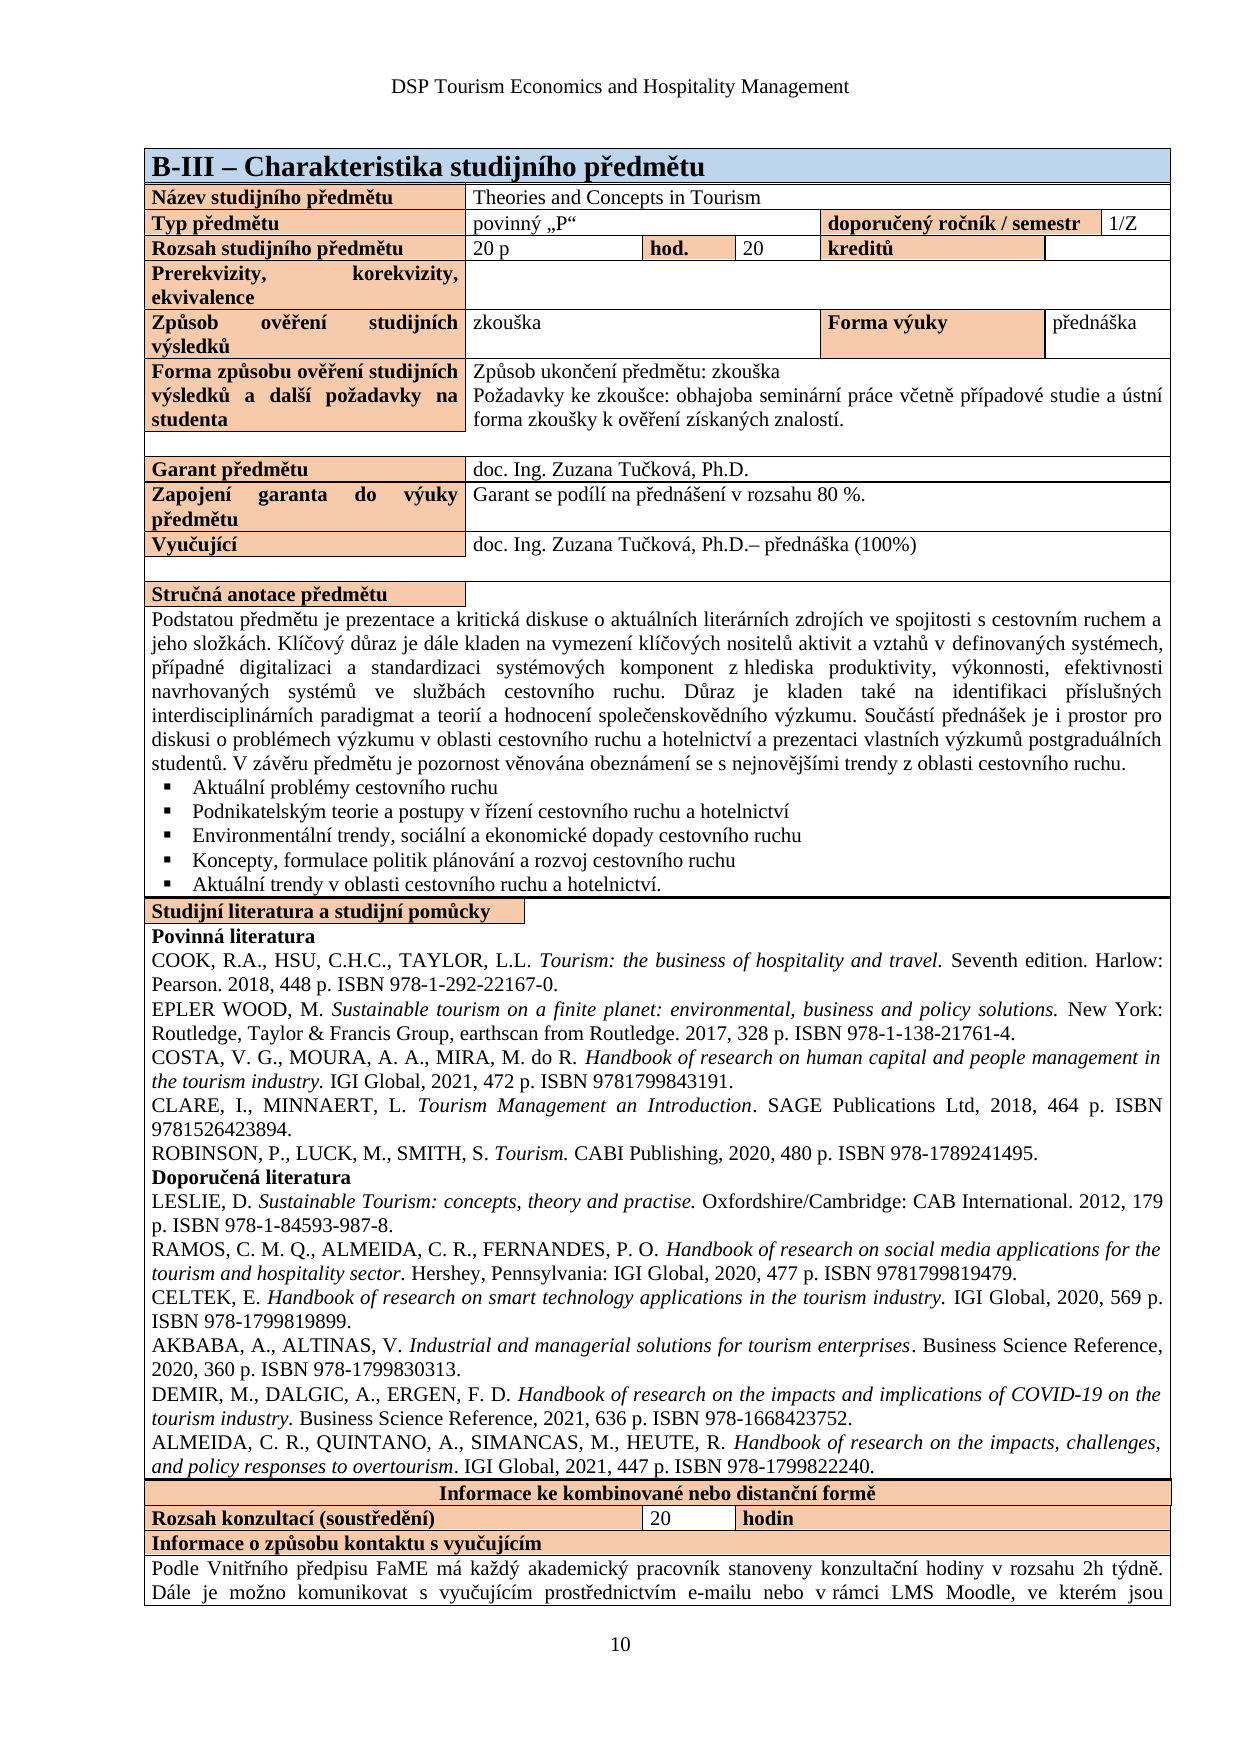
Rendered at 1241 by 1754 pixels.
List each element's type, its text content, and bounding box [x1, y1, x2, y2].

table_cell Povinná literatura COOK, R.A., HSU, C.H.C., TAYLOR, L.L. Tourism: the business of hospitality and travel. Seventh edition. Harlow: Pearson. 2018, 448 p. ISBN 978-1-292-22167-0. EPLER WOOD, M. Sustainable tourism on a finite planet: environmental, business and policy solutions. New York: Routledge, Taylor & Francis Group, earthscan from Routledge. 2017, 328 p. ISBN 978-1-138-21761-4. COSTA, V. G., MOURA, A. A., MIRA, M. do R. Handbook of research on human capital and people management in the tourism industry. IGI Global, 2021, 472 p. ISBN 9781799843191. CLARE, I., MINNAERT, L. Tourism Management an Introduction. SAGE Publications Ltd, 2018, 464 p. ISBN 9781526423894. ROBINSON, P., LUCK, M., SMITH, S. Tourism. CABI Publishing, 2020, 480 p. ISBN 978-1789241495. Doporučená literatura LESLIE, D. Sustainable Tourism: concepts, theory and practise. Oxfordshire/Cambridge: CAB International. 2012, 179 p. ISBN 978-1-84593-987-8. RAMOS, C. M. Q., ALMEIDA, C. R., FERNANDES, P. O. Handbook of research on social media applications for the tourism and hospitality sector. Hershey, Pennsylvania: IGI Global, 2020, 477 p. ISBN 9781799819479. CELTEK, E. Handbook of research on smart technology applications in the tourism industry. IGI Global, 2020, 569 p. ISBN 978-1799819899. AKBABA, A., ALTINAS, V. Industrial and managerial solutions for tourism enterprises. Business Science Reference, 2020, 360 p. ISBN 978-1799830313. DEMIR, M., DALGIC, A., ERGEN, F. D. Handbook of research on the impacts and implications of COVID-19 on the tourism industry. Business Science Reference, 2021, 636 p. ISBN 978-1668423752. ALMEIDA, C. R., QUINTANO, A., SIMANCAS, M., HEUTE, R. Handbook of research on the impacts, challenges, and policy responses to overtourism. IGI Global, 2021, 447 p. ISBN 978-1799822240. [145, 923, 1170, 1478]
table_cell Zapojení garanta do výuky předmětu [145, 483, 465, 531]
table_cell [466, 582, 1170, 606]
table_cell Informace o způsobu kontaktu s vyučujícím [145, 1531, 1170, 1554]
table_cell [145, 556, 1170, 581]
table_cell 20 [736, 236, 820, 259]
table_header B-III – Charakteristika studijního předmětu [145, 149, 1170, 182]
table_cell [466, 261, 1170, 309]
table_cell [145, 1556, 1170, 1605]
table_cell doporučený ročník / semestr [821, 210, 1101, 234]
table_cell Způsob ověření studijních výsledků [145, 310, 465, 358]
table_cell doc. Ing. Zuzana Tučková, Ph.D. [466, 457, 1170, 481]
table_cell Podstatou předmětu je prezentace a kritická diskuse o aktuálních literárních zdrojích ve spojitosti s cestovním ruchem a jeho složkách. Klíčový důraz je dále kladen na vymezení klíčových nositelů aktivit a vztahů v definovaných systémech, případné digitalizaci a standardizaci systémových komponent z hlediska produktivity, výkonnosti, efektivnosti navrhovaných systémů ve službách cestovního ruchu. Důraz je kladen také na identifikaci příslušných interdisciplinárních paradigmat a teorií a hodnocení společenskovědního výzkumu. Součástí přednášek je i prostor pro diskusi o problémech výzkumu v oblasti cestovního ruchu a hotelnictví a prezentaci vlastních výzkumů postgraduálních studentů. V závěru předmětu je pozornost věnována obeznámení se s nejnovějšími trendy z oblasti cestovního ruchu. Aktuální problémy cestovního ruchu Podnikatelským teorie a postupy v řízení cestovního ruchu a hotelnictví Environmentální trendy, sociální a ekonomické dopady cestovního ruchu Koncepty, formulace politik plánování a rozvoj cestovního ruchu Aktuální trendy v oblasti cestovního ruchu a hotelnictví. [145, 606, 1170, 896]
table_cell Informace ke kombinované nebo distanční formě [145, 1481, 1171, 1505]
table_cell hod. [643, 236, 735, 259]
table_cell Garant se podílí na přednášení v rozsahu 80 %. [466, 483, 1170, 531]
table_cell Rozsah konzultací (soustředění) [145, 1506, 642, 1529]
table_cell [145, 431, 1170, 456]
table_cell 20 p [466, 236, 642, 259]
table_cell Prerekvizity, korekvizity, ekvivalence [145, 261, 465, 309]
table_cell Typ předmětu [145, 210, 465, 234]
table_cell Theories and Concepts in Tourism [466, 185, 1170, 209]
table_cell Vyučující [145, 532, 465, 556]
table_cell 20 [643, 1506, 735, 1529]
table_cell 1/Z [1102, 210, 1170, 234]
table_cell povinný „P“ [466, 210, 820, 234]
table_cell Studijní literatura a studijní pomůcky [145, 899, 524, 923]
table_cell zkouška [466, 310, 820, 358]
table_cell [525, 899, 1170, 923]
table_cell Způsob ukončení předmětu: zkouška Požadavky ke zkoušce: obhajoba seminární práce včetně případové studie a ústní forma zkoušky k ověření získaných znalostí. [466, 359, 1170, 431]
table_cell Název studijního předmětu [145, 185, 465, 209]
table_cell doc. Ing. Zuzana Tučková, Ph.D.– přednáška (100%) [466, 532, 1170, 556]
table_cell Rozsah studijního předmětu [145, 236, 465, 259]
table_cell přednáška [1046, 310, 1170, 358]
table_cell Garant předmětu [145, 457, 465, 481]
table_cell [1046, 236, 1170, 259]
table_cell Forma výuky [821, 310, 1044, 358]
table_cell Forma způsobu ověření studijních výsledků a další požadavky na studenta [145, 359, 465, 431]
table_cell kreditů [821, 236, 1044, 259]
table_cell Stručná anotace předmětu [145, 582, 465, 606]
table_cell hodin [736, 1506, 1170, 1529]
